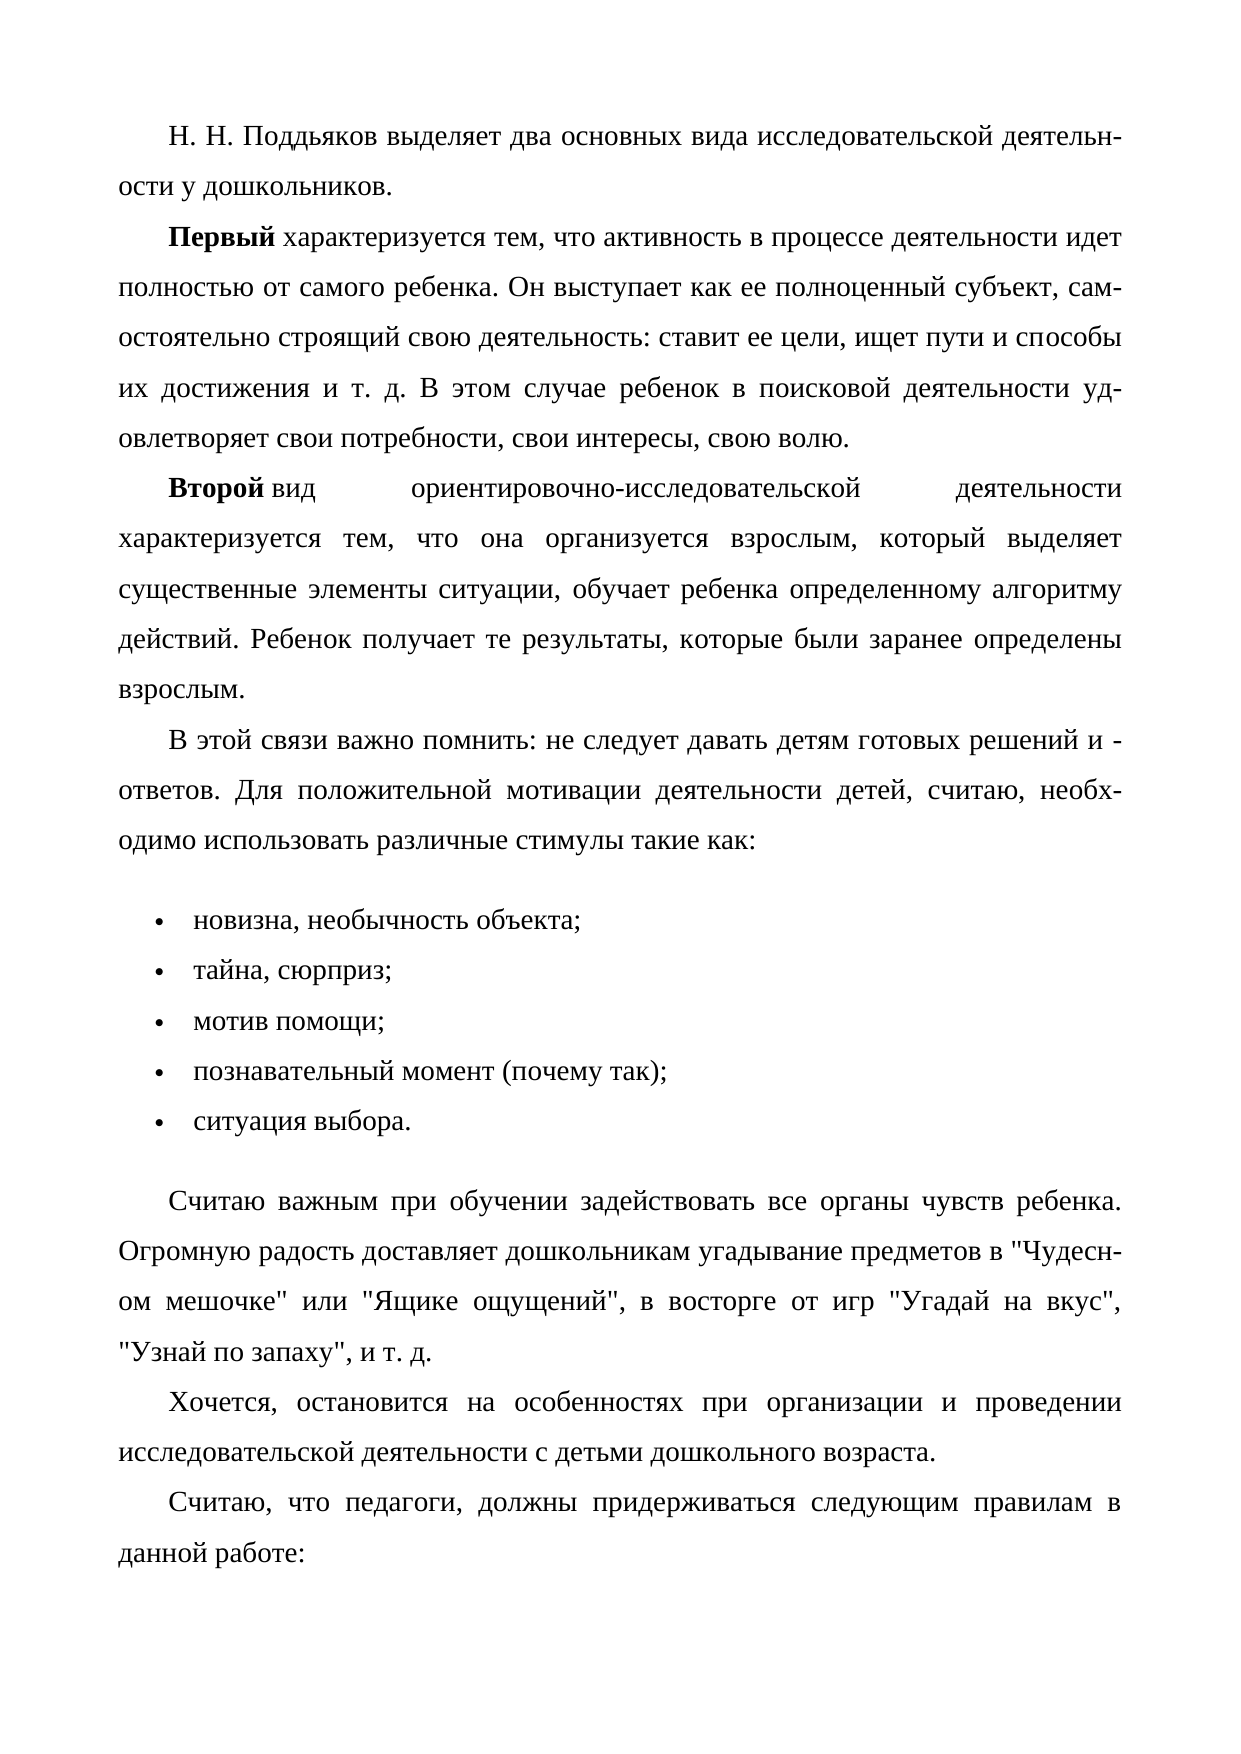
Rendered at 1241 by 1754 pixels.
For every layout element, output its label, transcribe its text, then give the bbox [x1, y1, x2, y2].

text Считаю важным при обучении задействовать все органы чувств ребенка. Огромную радость доставляет дошкольникам угадывание предметов в "Чудесном мешочке" или "Ящике ощущений", в восторге от игр "Угадай на вкус", "Узнай по запаху", и т. д. [118, 1183, 1122, 1367]
list новизна, необычность объекта; [156, 902, 1122, 936]
text Второй вид ориентировочно-исследовательской деятельности характеризуется тем, что она организуется взрослым, который выделяет существенные элементы ситуации, обучает ребенка определенному алгоритму действий. Ребенок получает те результаты, которые были заранее определены взрослым. [118, 470, 1122, 705]
list мотив помощи; [156, 1003, 1122, 1036]
text Н. Н. Поддьяков выделяет два основных вида исследовательской деятельности у дошкольников. [118, 118, 1122, 202]
text В этой связи важно помнить: не следует давать детям готовых решений и ответов. Для положительной мотивации деятельности детей, считаю, необходимо использовать различные стимулы такие как: [118, 722, 1122, 856]
text Первый характеризуется тем, что активность в процессе деятельности идет полностью от самого ребенка. Он выступает как ее полноценный субъект, самостоятельно строящий свою деятельность: ставит ее цели, ищет пути и способы их достижения и т. д. В этом случае ребенок в поисковой деятельности удовлетворяет свои потребности, свои интересы, свою волю. [118, 219, 1122, 453]
list тайна, сюрприз; [156, 952, 1122, 986]
list познавательный момент (почему так); [156, 1053, 1122, 1086]
list ситуация выбора. [156, 1103, 1122, 1137]
text Считаю, что педагоги, должны придерживаться следующим правилам в данной работе: [118, 1484, 1122, 1568]
text Хочется, остановится на особенностях при организации и проведении исследовательской деятельности с детьми дошкольного возраста. [118, 1384, 1122, 1468]
